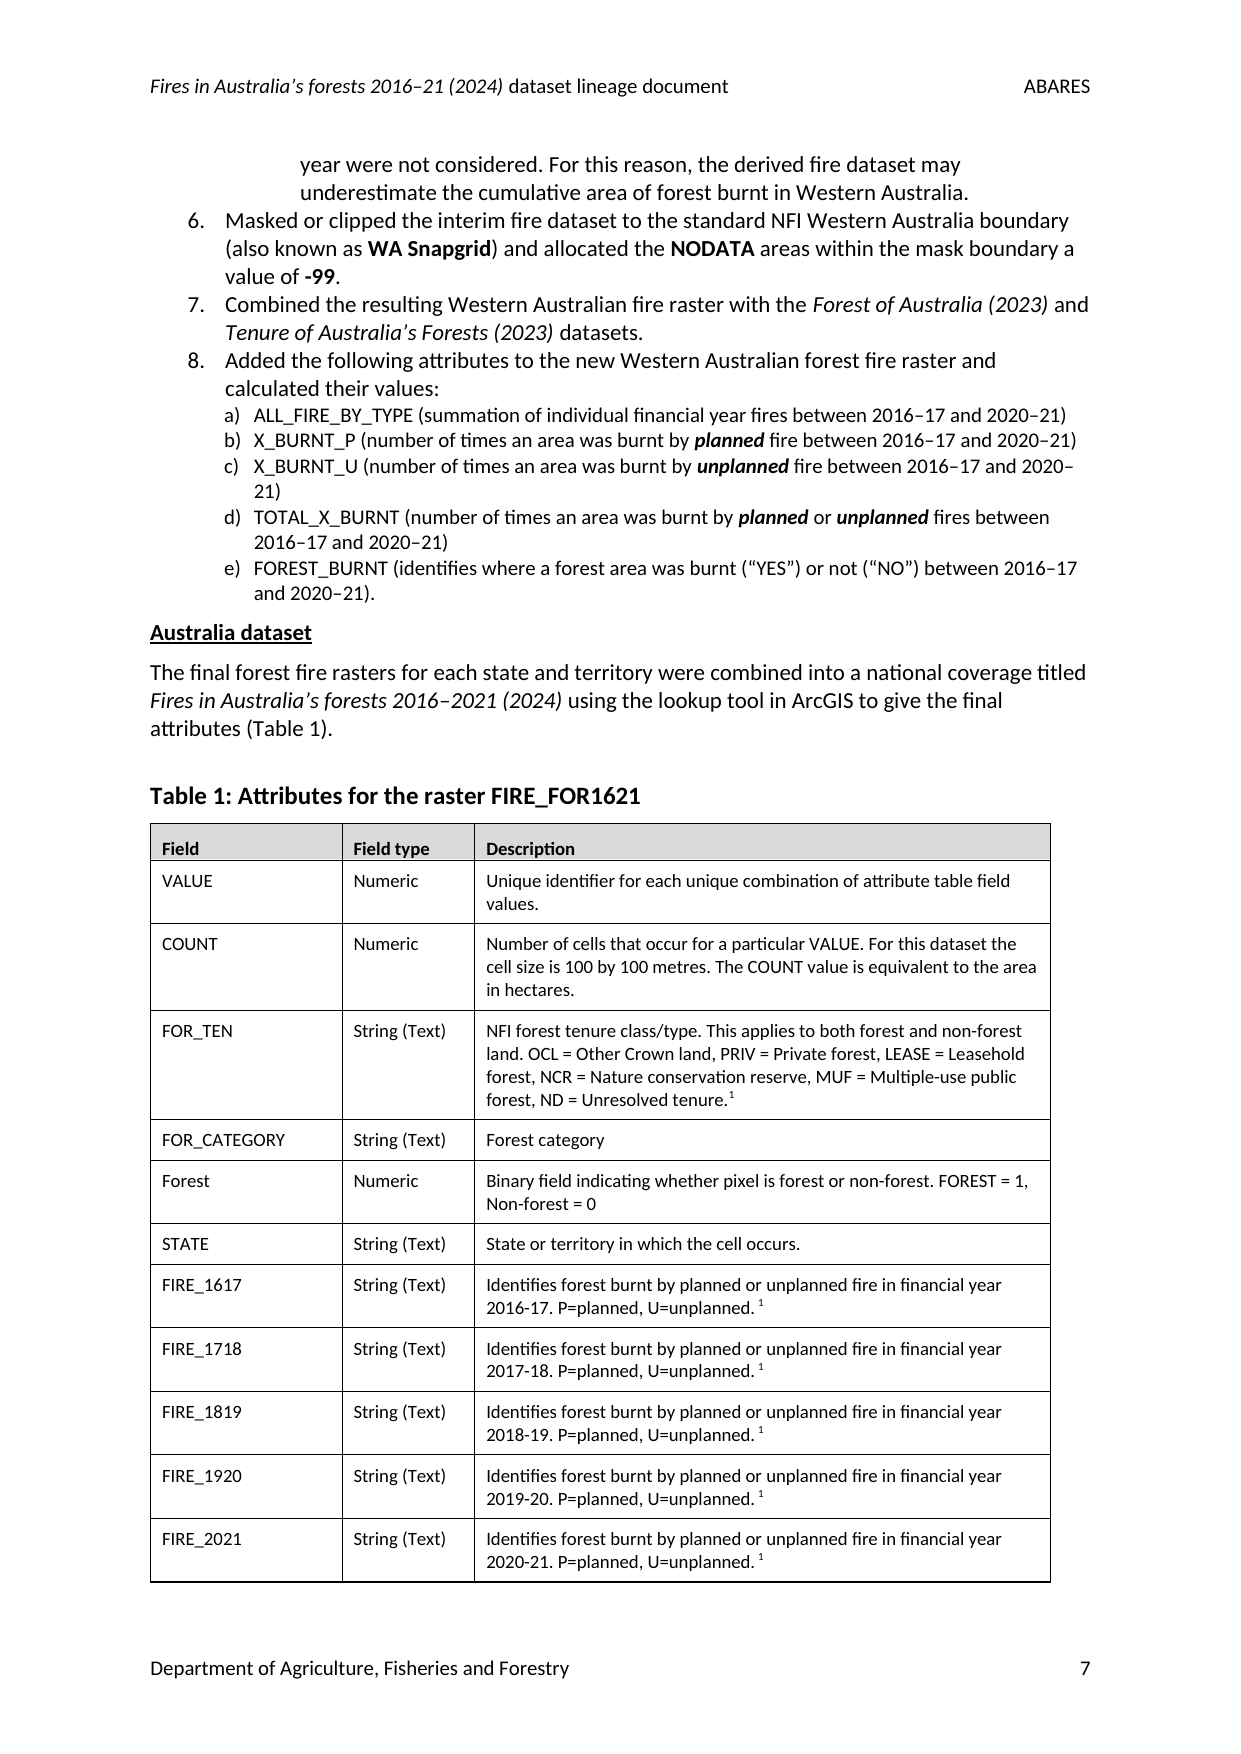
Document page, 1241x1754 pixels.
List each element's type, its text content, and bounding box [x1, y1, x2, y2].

text The final forest fire rasters for each state and territory were combined into a national coverage titled Fires in Australia’s forests 2016–2021 (2024) using the lookup tool in ArcGIS to give the final attributes (Table 1). [150, 658, 1090, 743]
table_cell State or territory in which the cell occurs. [475, 1224, 1050, 1264]
table_cell COUNT [151, 924, 342, 1009]
table_cell FIRE_1920 [151, 1455, 342, 1518]
list Masked or clipped the interim fire dataset to the standard NFI Western Australia boundary (also known as WA Snapgrid) and allocated the NODATA areas within the mask boundary a value of -99. [187, 206, 1090, 290]
table_cell FIRE_1617 [151, 1265, 342, 1327]
table_cell Numeric [343, 861, 474, 923]
table_cell Number of cells that occur for a particular VALUE. For this dataset the cell size is 100 by 100 metres. The COUNT value is equivalent to the area in hectares. [475, 924, 1050, 1009]
table_cell Unique identifier for each unique combination of attribute table field values. [475, 861, 1050, 923]
table_cell String (Text) [343, 1328, 474, 1391]
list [262, 150, 1090, 206]
table_cell Identifies forest burnt by planned or unplanned fire in financial year 2019-20. P=planned, U=unplanned. 1 [475, 1455, 1050, 1518]
table_cell String (Text) [343, 1392, 474, 1454]
list ALL_FIRE_BY_TYPE (summation of individual financial year fires between 2016–17 and 2020–21) [224, 402, 1090, 428]
table_cell Identifies forest burnt by planned or unplanned fire in financial year 2017-18. P=planned, U=unplanned. 1 [475, 1328, 1050, 1391]
table_cell String (Text) [343, 1519, 474, 1581]
text Australia dataset [150, 618, 1090, 646]
list TOTAL_X_BURNT (number of times an area was burnt by planned or unplanned fires between 2016–17 and 2020–21) [224, 504, 1090, 555]
table_cell Forest [151, 1161, 342, 1223]
table_header Description [475, 824, 1050, 859]
list Combined the resulting Western Australian fire raster with the Forest of Australia (2023) and Tenure of Australia’s Forests (2023) datasets. [187, 290, 1090, 346]
table_cell Numeric [343, 1161, 474, 1223]
list FOREST_BURNT (identifies where a forest area was burnt (“YES”) or not (“NO”) between 2016–17 and 2020–21). [224, 555, 1090, 606]
table_cell Numeric [343, 924, 474, 1009]
table_cell Binary field indicating whether pixel is forest or non-forest. FOREST = 1, Non-forest = 0 [475, 1161, 1050, 1223]
text Table 1: Attributes for the raster FIRE_FOR1621 [150, 780, 1090, 811]
table_cell String (Text) [343, 1455, 474, 1518]
table_cell VALUE [151, 861, 342, 923]
table_cell FIRE_2021 [151, 1519, 342, 1581]
list X_BURNT_U (number of times an area was burnt by unplanned fire between 2016–17 and 2020–21) [224, 453, 1090, 504]
table_cell String (Text) [343, 1224, 474, 1264]
table_cell String (Text) [343, 1011, 474, 1119]
table_header Field [151, 824, 342, 859]
list X_BURNT_P (number of times an area was burnt by planned fire between 2016–17 and 2020–21) [224, 428, 1090, 453]
table_cell NFI forest tenure class/type. This applies to both forest and non-forest land. OCL = Other Crown land, PRIV = Private forest, LEASE = Leasehold forest, NCR = Nature conservation reserve, MUF = Multiple-use public forest, ND = Unresolved tenure.1 [475, 1011, 1050, 1119]
table_cell FOR_CATEGORY [151, 1120, 342, 1159]
list Added the following attributes to the new Western Australian forest fire raster and calculated their values: [187, 346, 1090, 402]
table_cell STATE [151, 1224, 342, 1264]
table_cell FIRE_1718 [151, 1328, 342, 1391]
table_cell String (Text) [343, 1120, 474, 1159]
table_cell FOR_TEN [151, 1011, 342, 1119]
table_cell String (Text) [343, 1265, 474, 1327]
table_cell Identifies forest burnt by planned or unplanned fire in financial year 2020-21. P=planned, U=unplanned. 1 [475, 1519, 1050, 1581]
table_cell Forest category [475, 1120, 1050, 1159]
table_cell Identifies forest burnt by planned or unplanned fire in financial year 2018-19. P=planned, U=unplanned. 1 [475, 1392, 1050, 1454]
table_header Field type [343, 824, 474, 859]
table_cell Identifies forest burnt by planned or unplanned fire in financial year 2016-17. P=planned, U=unplanned. 1 [475, 1265, 1050, 1327]
table_cell FIRE_1819 [151, 1392, 342, 1454]
